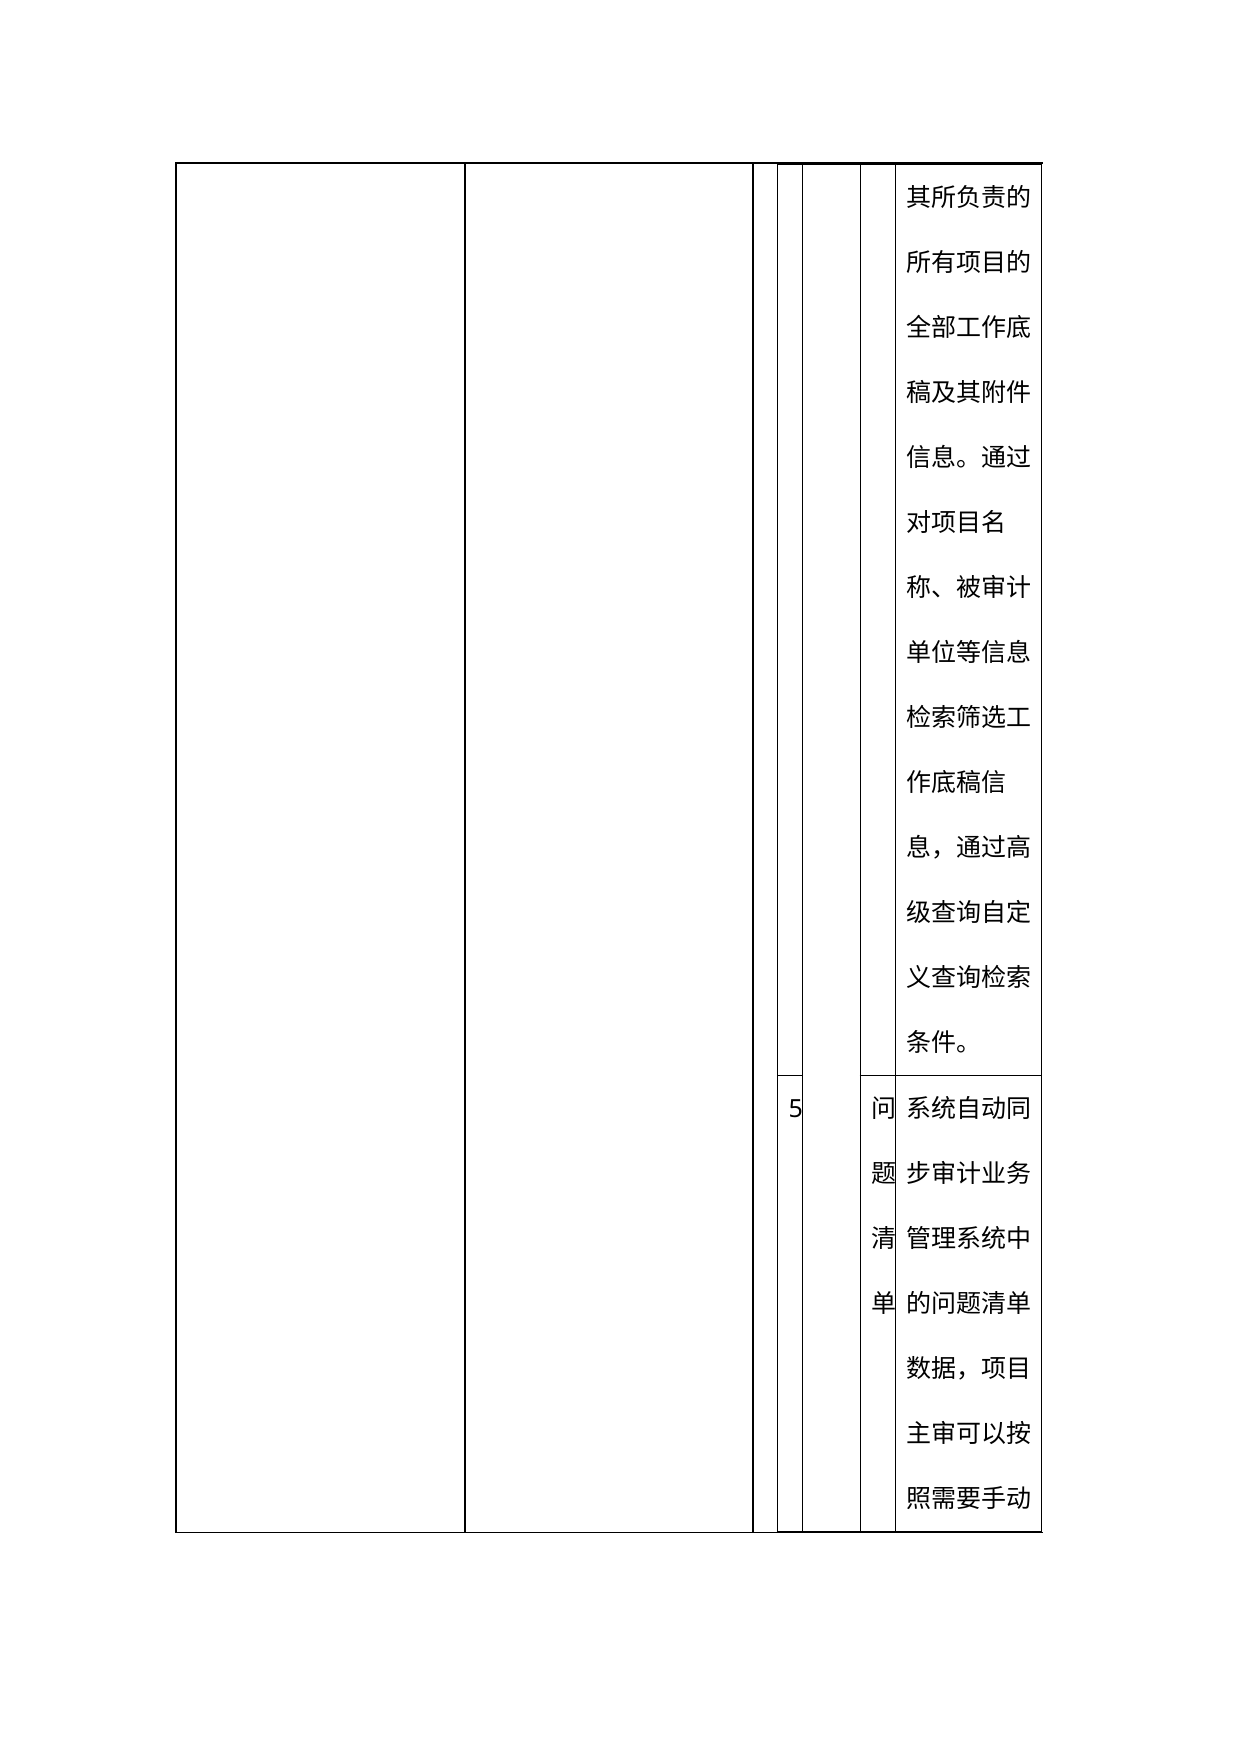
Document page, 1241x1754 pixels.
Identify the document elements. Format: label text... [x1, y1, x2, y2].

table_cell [803, 165, 860, 1531]
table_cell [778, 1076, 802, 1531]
table_cell [466, 164, 752, 1532]
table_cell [896, 1076, 1041, 1531]
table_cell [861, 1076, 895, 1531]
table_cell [896, 165, 1041, 1075]
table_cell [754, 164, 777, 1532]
table_cell 1 [177, 164, 464, 1532]
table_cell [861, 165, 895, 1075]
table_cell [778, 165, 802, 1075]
